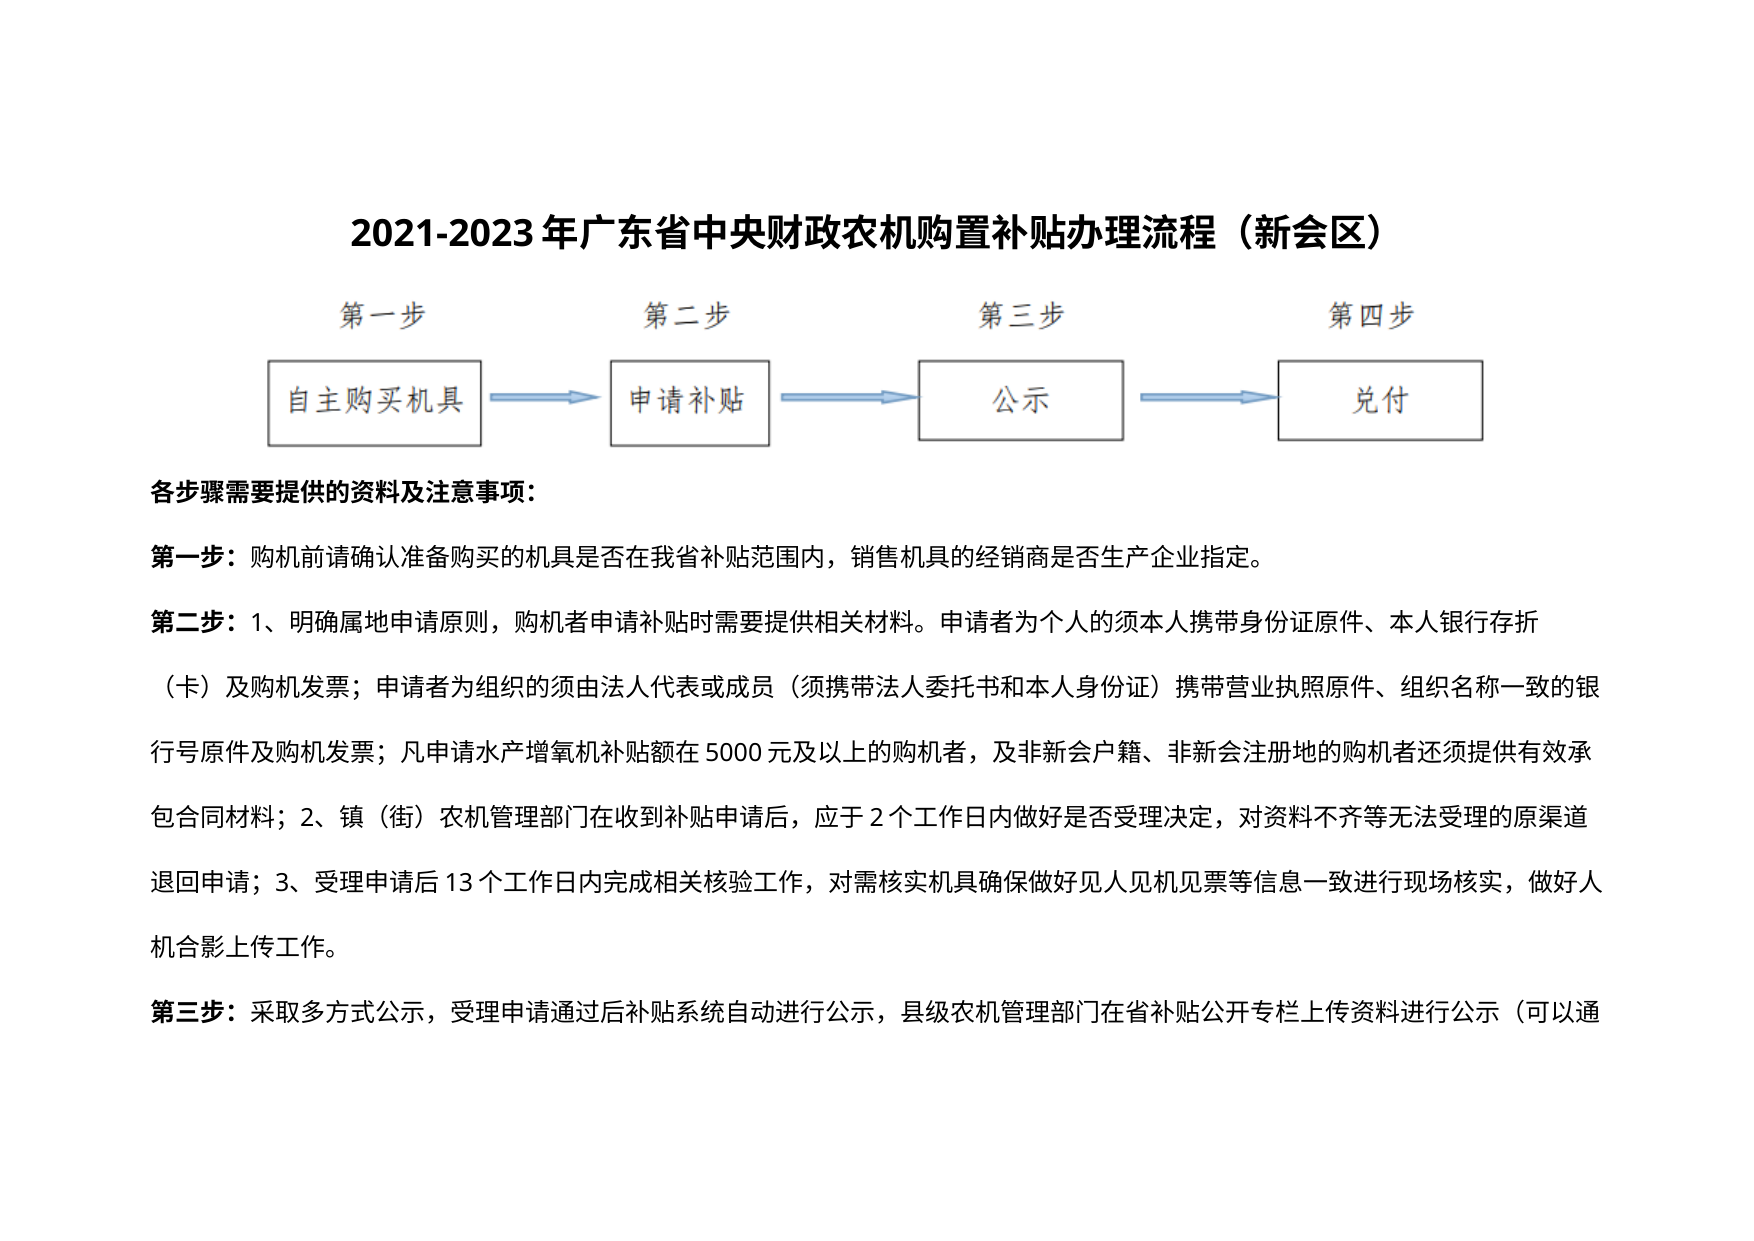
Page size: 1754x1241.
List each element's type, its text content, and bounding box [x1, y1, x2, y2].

picture [240, 277, 1514, 472]
text 各步骤需要提供的资料及注意事项： [150, 458, 1604, 523]
text 第二步：1、明确属地申请原则，购机者申请补贴时需要提供相关材料。申请者为个人的须本人携带身份证原件、本人银行存折（卡）及购机发票；申请者为组织的须由法人代表或成员（须携带法人委托书和本人身份证）携带营业执照原件、组织名称一致的银行号原件及购机发票；凡申请水产增氧机补贴额在5000元及以上的购机者，及非新会户籍、非新会注册地的购机者还须提供有效承包合同材料；2、镇（街）农机管理部门在收到补贴申请后，应于2个工作日内做好是否受理决定，对资料不齐等无法受理的原渠道退回申请；3、受理申请后13个工作日内完成相关核验工作，对需核实机具确保做好见人见机见票等信息一致进行现场核实，做好人机合影上传工作。 [150, 588, 1604, 978]
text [150, 978, 1604, 1043]
text 第一步：购机前请确认准备购买的机具是否在我省补贴范围内，销售机具的经销商是否生产企业指定。 [150, 523, 1604, 588]
text 2021-2023年广东省中央财政农机购置补贴办理流程（新会区） [150, 198, 1604, 263]
